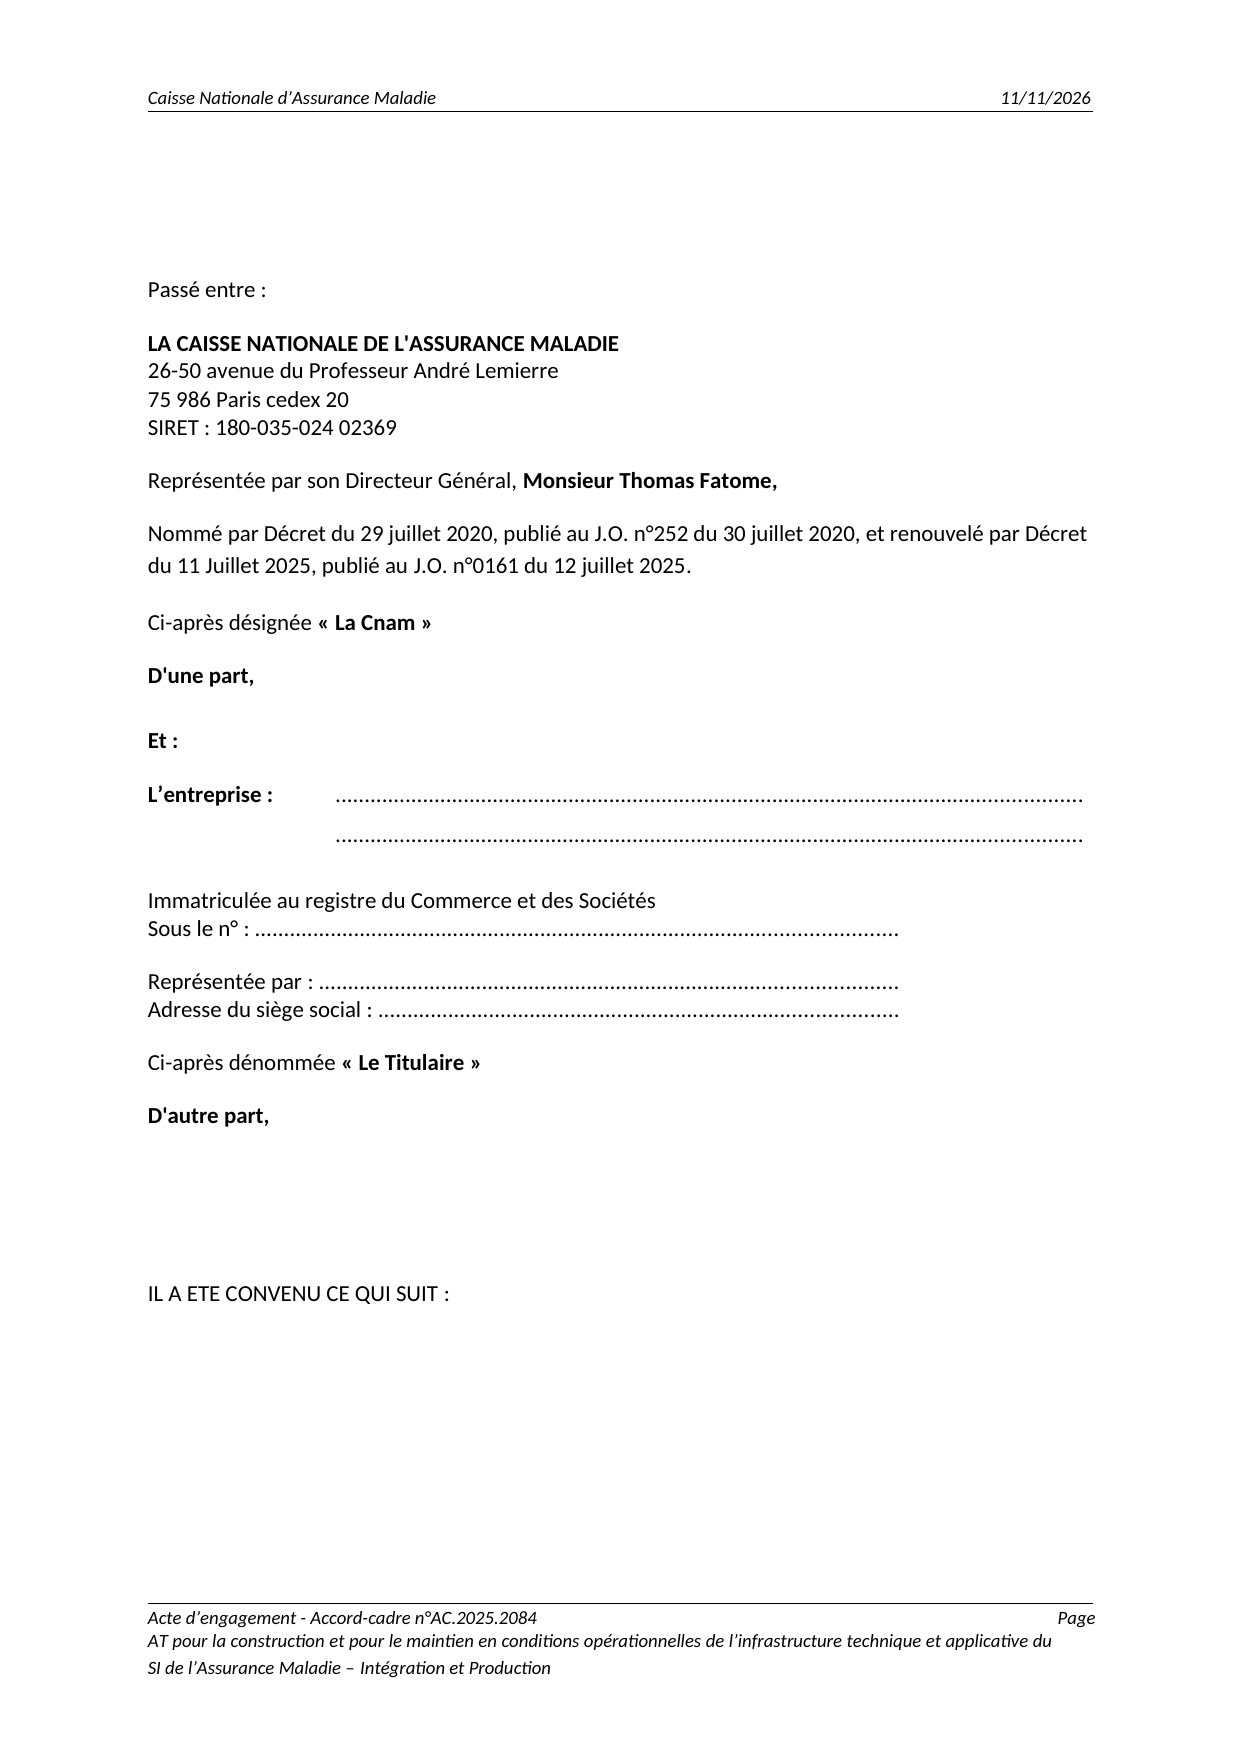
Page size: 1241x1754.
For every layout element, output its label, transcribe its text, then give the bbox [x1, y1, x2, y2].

text D'une part, [148, 661, 1093, 689]
text 75 986 Paris cedex 20 [148, 385, 1093, 413]
text Nommé par Décret du 29 juillet 2020, publié au J.O. n°252 du 30 juillet 2020, et renouvelé par Décret du 11 Juillet 2025, publié au J.O. n°0161 du 12 juillet 2025. [148, 519, 1093, 579]
text Ci-après désignée « La Cnam » [148, 608, 1093, 636]
text Adresse du siège social : [148, 995, 1093, 1023]
text L’entreprise : [148, 780, 1093, 808]
text LA CAISSE NATIONALE DE L'ASSURANCE MALADIE [148, 329, 1093, 357]
text Ci-après dénommée « Le Titulaire » [148, 1048, 1093, 1076]
text SIRET : 180-035-024 02369 [148, 413, 1093, 441]
text D'autre part, [148, 1101, 1093, 1129]
text Immatriculée au registre du Commerce et des Sociétés [148, 886, 1093, 914]
text Représentée par : [148, 967, 1093, 995]
text Sous le n° : [148, 914, 1093, 942]
text Représentée par son Directeur Général, Monsieur Thomas Fatome, [148, 466, 1093, 494]
text IL A ETE CONVENU CE QUI SUIT : [148, 1279, 1093, 1307]
text Et : [148, 727, 1093, 755]
text Passé entre : [148, 276, 1093, 304]
text 26-50 avenue du Professeur André Lemierre [148, 357, 1093, 385]
